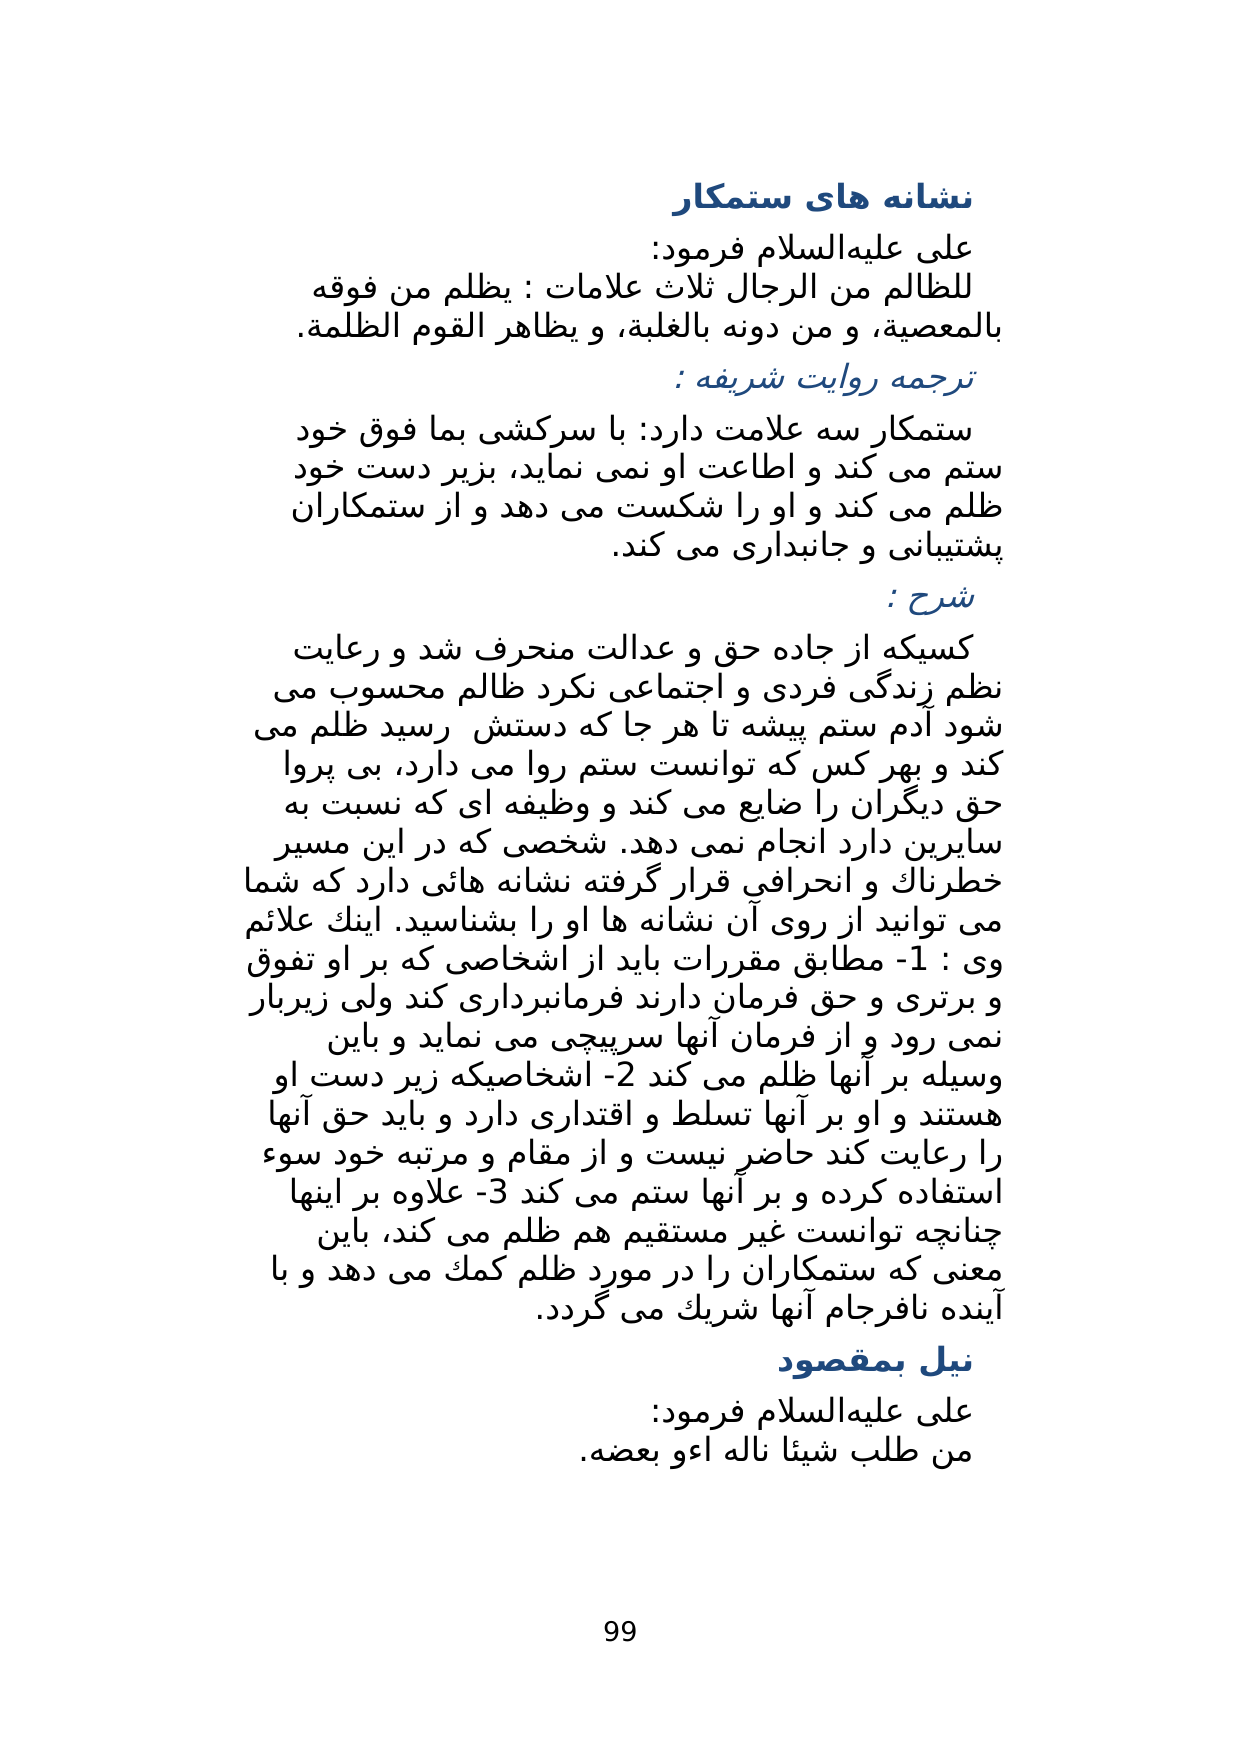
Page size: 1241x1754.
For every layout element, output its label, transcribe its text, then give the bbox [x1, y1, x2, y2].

subtitle نشانه هاى ستمكار [236, 177, 1004, 216]
subtitle نيل بمقصود [236, 1340, 1004, 1379]
text ستمكار سه علامت دارد: با سركشى بما فوق خود ستم مى كند و اطاعت او نمى نمايد، بزير دست خود ظلم مى كند و او را شكست مى دهد و از ستمكاران پشتيبانى و جانبدارى مى كند. [236, 409, 1004, 564]
text للظالم من الرجال ثلاث علامات : يظلم من فوقه بالمعصية، و من دونه بالغلبة، و يظاهر القوم الظلمة. [236, 267, 1004, 345]
text من طلب شيئا ناله اءو بعضه. [236, 1430, 1004, 1469]
text على عليه‌السلام فرمود: [236, 228, 1004, 267]
subtitle شرح : [236, 577, 1004, 616]
text على عليه‌السلام فرمود: [236, 1391, 1004, 1430]
text كسيكه از جاده حق و عدالت منحرف شد و رعايت نظم زندگى فردى و اجتماعى نكرد ظالم محسوب مى شود آدم ستم پيشه تا هر جا كه دستش ‍ رسيد ظلم مى كند و بهر كس كه توانست ستم روا مى دارد، بى پروا حق ديگران را ضايع مى كند و وظيفه اى كه نسبت به سايرين دارد انجام نمى دهد. شخصى كه در اين مسير خطرناك و انحرافى قرار گرفته نشانه هائى دارد كه شما مى توانيد از روى آن نشانه ها او را بشناسيد. اينك علائم وى : 1- مطابق مقررات بايد از اشخاصى كه بر او تفوق و برترى و حق فرمان دارند فرمانبردارى كند ولى زيربار نمى رود و از فرمان آنها سرپيچى مى نمايد و باين وسيله بر آنها ظلم مى كند 2- اشخاصيكه زير دست او هستند و او بر آنها تسلط و اقتدارى دارد و بايد حق آنها را رعايت كند حاضر نيست و از مقام و مرتبه خود سوء استفاده كرده و بر آنها ستم مى كند 3- علاوه بر اينها چنانچه توانست غير مستقيم هم ظلم مى كند، باين معنى كه ستمكاران را در مورد ظلم كمك مى دهد و با آينده نافرجام آنها شريك مى گردد. [236, 628, 1004, 1328]
subtitle ترجمه روايت شريفه : [236, 358, 1004, 396]
